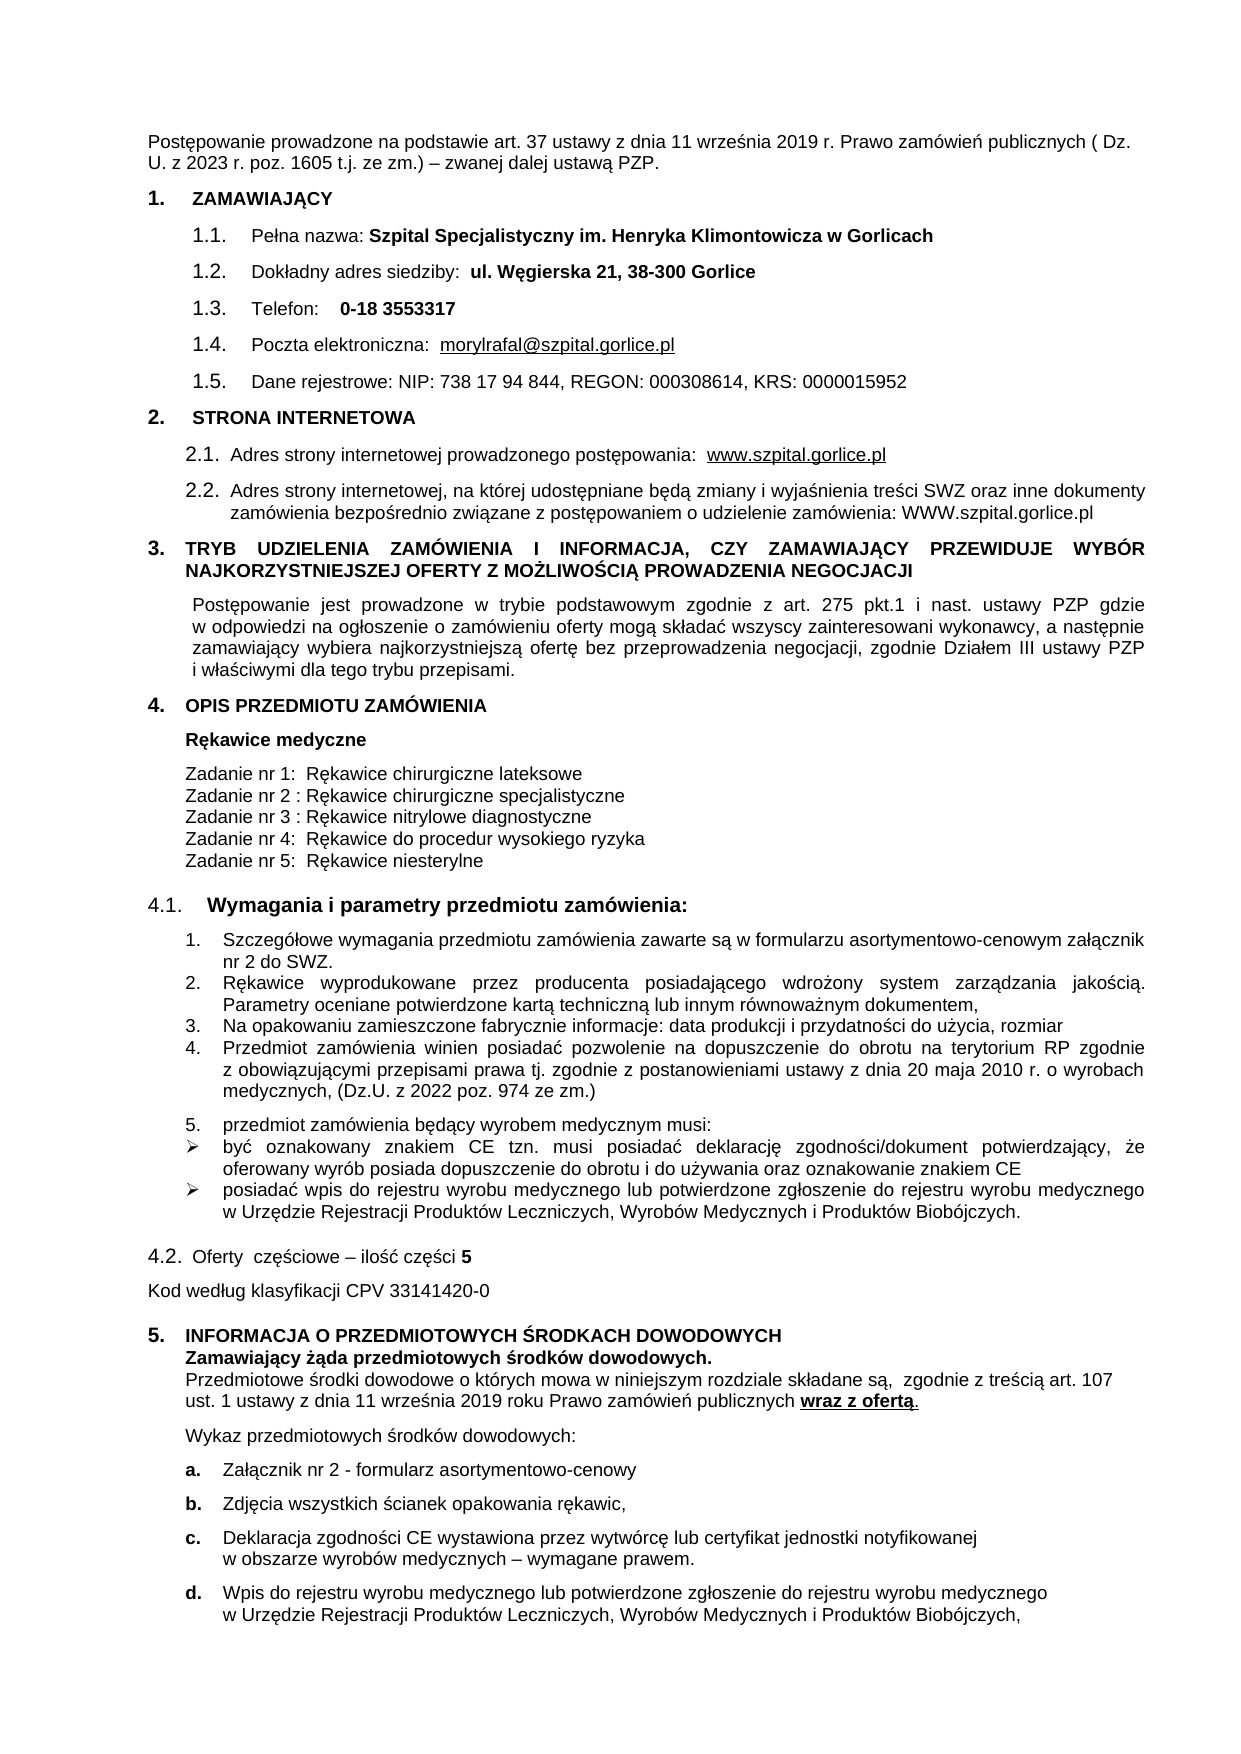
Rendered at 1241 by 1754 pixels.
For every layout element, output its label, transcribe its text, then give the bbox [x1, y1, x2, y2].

list Dane rejestrowe: NIP: 738 17 94 844, REGON: 000308614, KRS: 0000015952 [192, 368, 1146, 392]
text INFORMACJA O PRZEDMIOTOWYCH ŚRODKACH DOWODOWYCH Zamawiający żąda przedmiotowych środków dowodowych. Przedmiotowe środki dowodowe o których mowa w niniejszym rozdziale składane są, zgodnie z treścią art. 107 ust. 1 ustawy z dnia 11 września 2019 roku Prawo zamówień publicznych wraz z ofertą. [148, 1323, 1146, 1412]
text Oferty częściowe – ilość części 5 [148, 1244, 1146, 1268]
text Zadanie nr 1: Rękawice chirurgiczne lateksowe [185, 763, 1146, 785]
text Kod według klasyfikacji CPV 33141420-0 [148, 1280, 1146, 1302]
list Wykaz przedmiotowych środków dowodowych: [185, 1424, 1146, 1446]
text Zadanie nr 5: Rękawice niesterylne [185, 849, 1146, 871]
text OPIS PRZEDMIOTU ZAMÓWIENIA [148, 693, 1146, 717]
list Przedmiot zamówienia winien posiadać pozwolenie na dopuszczenie do obrotu na terytorium RP zgodnie z obowiązującymi przepisami prawa tj. zgodnie z postanowieniami ustawy z dnia 20 maja 2010 r. o wyrobach medycznych, (Dz.U. z 2022 poz. 974 ze zm.) [185, 1037, 1146, 1102]
text TRYB UDZIELENIA ZAMÓWIENIA I INFORMACJA, CZY ZAMAWIAJĄCY PRZEWIDUJE WYBÓR NAJKORZYSTNIEJSZEJ OFERTY Z MOŻLIWOŚCIĄ PROWADZENIA NEGOCJACJI [148, 536, 1146, 581]
text ZAMAWIAJĄCY [148, 186, 1146, 210]
text STRONA INTERNETOWA [148, 405, 1146, 429]
list Zdjęcia wszystkich ścianek opakowania rękawic, [185, 1492, 1146, 1514]
text Adres strony internetowej prowadzonego postępowania: www.szpital.gorlice.pl [185, 441, 1146, 465]
list Pełna nazwa: Szpital Specjalistyczny im. Henryka Klimontowicza w Gorlicach [192, 223, 1146, 247]
text Zadanie nr 2 : Rękawice chirurgiczne specjalistyczne [185, 785, 1146, 806]
list posiadać wpis do rejestru wyrobu medycznego lub potwierdzone zgłoszenie do rejestru wyrobu medycznego w Urzędzie Rejestracji Produktów Leczniczych, Wyrobów Medycznych i Produktów Biobójczych. [185, 1179, 1146, 1222]
text Postępowanie prowadzone na podstawie art. 37 ustawy z dnia 11 września 2019 r. Prawo zamówień publicznych ( Dz. U. z 2023 r. poz. 1605 t.j. ze zm.) – zwanej dalej ustawą PZP. [148, 131, 1146, 174]
list Wpis do rejestru wyrobu medycznego lub potwierdzone zgłoszenie do rejestru wyrobu medycznego w Urzędzie Rejestracji Produktów Leczniczych, Wyrobów Medycznych i Produktów Biobójczych, [185, 1582, 1146, 1625]
list Rękawice medyczne [185, 729, 1146, 751]
text Zadanie nr 3 : Rękawice nitrylowe diagnostyczne [185, 806, 1146, 828]
list przedmiot zamówienia będący wyrobem medycznym musi: [185, 1114, 1146, 1136]
text Postępowanie jest prowadzone w trybie podstawowym zgodnie z art. 275 pkt.1 i nast. ustawy PZP gdzie w odpowiedzi na ogłoszenie o zamówieniu oferty mogą składać wszyscy zainteresowani wykonawcy, a następnie zamawiający wybiera najkorzystniejszą ofertę bez przeprowadzenia negocjacji, zgodnie Działem III ustawy PZP i właściwymi dla tego trybu przepisami. [192, 594, 1146, 680]
text Adres strony internetowej, na której udostępniane będą zmiany i wyjaśnienia treści SWZ oraz inne dokumenty zamówienia bezpośrednio związane z postępowaniem o udzielenie zamówienia: WWW.szpital.gorlice.pl [185, 478, 1146, 523]
list Deklaracja zgodności CE wystawiona przez wytwórcę lub certyfikat jednostki notyfikowanej w obszarze wyrobów medycznych – wymagane prawem. [185, 1527, 1146, 1570]
text Wymagania i parametry przedmiotu zamówienia: [148, 893, 1146, 917]
list Poczta elektroniczna: morylrafal@szpital.gorlice.pl [192, 332, 1146, 356]
list Dokładny adres siedziby: ul. Węgierska 21, 38-300 Gorlice [192, 259, 1146, 283]
list Telefon: 0-18 3553317 [192, 296, 1146, 319]
list Szczegółowe wymagania przedmiotu zamówienia zawarte są w formularzu asortymentowo-cenowym załącznik nr 2 do SWZ. [185, 929, 1146, 972]
list Rękawice wyprodukowane przez producenta posiadającego wdrożony system zarządzania jakością. Parametry oceniane potwierdzone kartą techniczną lub innym równoważnym dokumentem, [185, 972, 1146, 1015]
list być oznakowany znakiem CE tzn. musi posiadać deklarację zgodności/dokument potwierdzający, że oferowany wyrób posiada dopuszczenie do obrotu i do używania oraz oznakowanie znakiem CE [185, 1136, 1146, 1179]
list Na opakowaniu zamieszczone fabrycznie informacje: data produkcji i przydatności do użycia, rozmiar [185, 1015, 1146, 1037]
text Zadanie nr 4: Rękawice do procedur wysokiego ryzyka [185, 828, 1146, 849]
list Załącznik nr 2 - formularz asortymentowo-cenowy [185, 1458, 1146, 1480]
